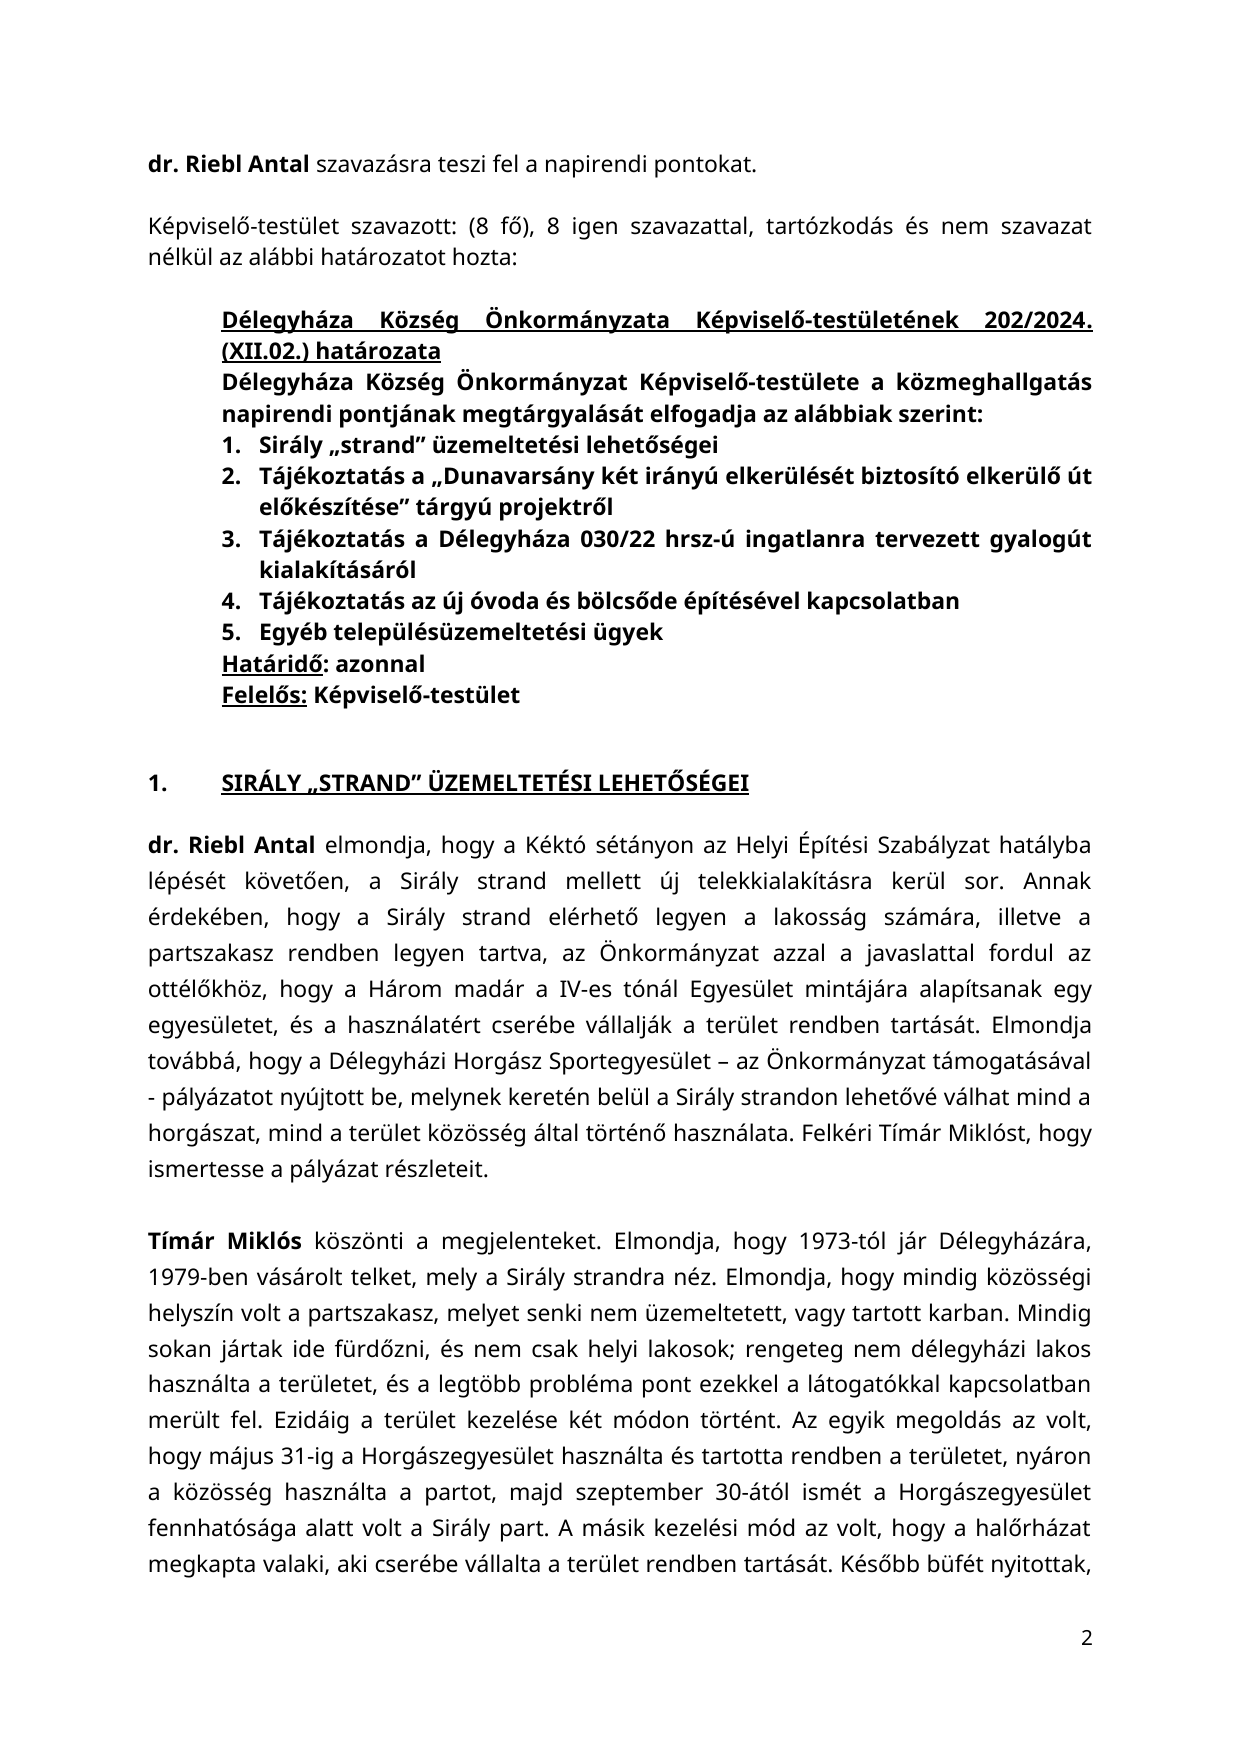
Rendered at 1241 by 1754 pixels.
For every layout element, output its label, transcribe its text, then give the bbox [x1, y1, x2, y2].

text Határidő: azonnal [221, 648, 1093, 679]
text dr. Riebl Antal szavazásra teszi fel a napirendi pontokat. [148, 148, 1093, 179]
text Képviselő-testület szavazott: (8 fő), 8 igen szavazattal, tartózkodás és nem szavazat nélkül az alábbi határozatot hozta: [148, 210, 1093, 273]
text Délegyháza Község Önkormányzata Képviselő-testületének 202/2024. (XII.02.) határozata [221, 304, 1093, 330]
list Tájékoztatás az új óvoda és bölcsőde építésével kapcsolatban [221, 585, 1093, 616]
text dr. Riebl Antal elmondja, hogy a Kéktó sétányon az Helyi Építési Szabályzat hatályba lépését követően, a Sirály strand mellett új telekkialakításra kerül sor. Annak érdekében, hogy a Sirály strand elérhető legyen a lakosság számára, illetve a partszakasz rendben legyen tartva, az Önkormányzat azzal a javaslattal fordul az ottélőkhöz, hogy a Három madár a IV-es tónál Egyesület mintájára alapítsanak egy egyesületet, és a használatért cserébe vállalják a terület rendben tartását. Elmondja továbbá, hogy a Délegyházi Horgász Sportegyesület – az Önkormányzat támogatásával - pályázatot nyújtott be, melynek keretén belül a Sirály strandon lehetővé válhat mind a horgászat, mind a terület közösség által történő használata. Felkéri Tímár Miklóst, hogy ismertesse a pályázat részleteit. [148, 829, 1093, 1184]
text Délegyháza Község Önkormányzat Képviselő-testülete a közmeghallgatás napirendi pontjának megtárgyalását elfogadja az alábbiak szerint: [221, 366, 1093, 429]
text Délegyháza Község Önkormányzata Képviselő-testületének 202/2024. (XII.02.) határozata [221, 332, 1093, 366]
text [148, 1225, 1093, 1579]
list Egyéb településüzemeltetési ügyek [221, 616, 1093, 648]
list SIRÁLY „STRAND” ÜZEMELTETÉSI LEHETŐSÉGEI [148, 767, 1093, 798]
text Felelős: Képviselő-testület [221, 679, 1093, 710]
list Sirály „strand” üzemeltetési lehetőségei [221, 429, 1093, 460]
list Tájékoztatás a Délegyháza 030/22 hrsz-ú ingatlanra tervezett gyalogút kialakításáról [221, 523, 1093, 585]
list Tájékoztatás a „Dunavarsány két irányú elkerülését biztosító elkerülő út előkészítése” tárgyú projektről [221, 460, 1093, 523]
